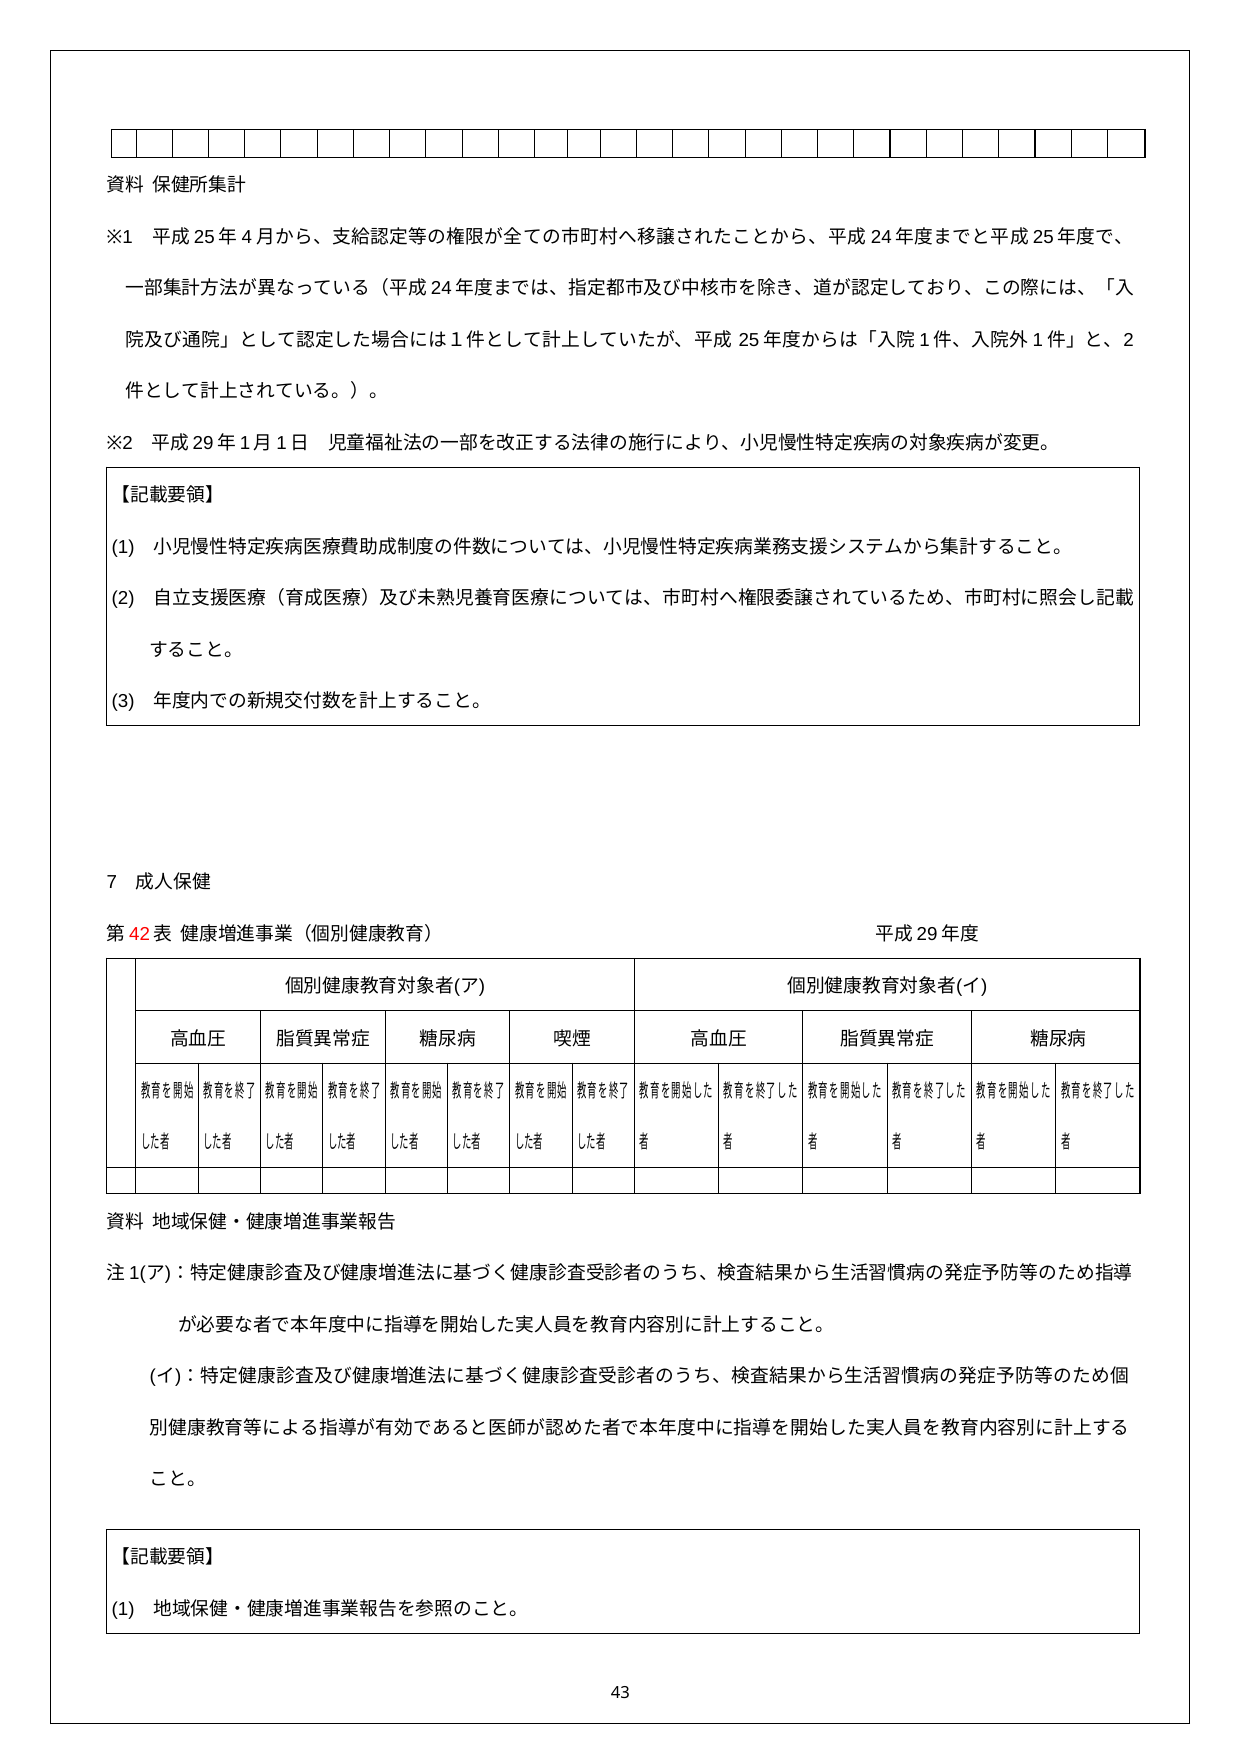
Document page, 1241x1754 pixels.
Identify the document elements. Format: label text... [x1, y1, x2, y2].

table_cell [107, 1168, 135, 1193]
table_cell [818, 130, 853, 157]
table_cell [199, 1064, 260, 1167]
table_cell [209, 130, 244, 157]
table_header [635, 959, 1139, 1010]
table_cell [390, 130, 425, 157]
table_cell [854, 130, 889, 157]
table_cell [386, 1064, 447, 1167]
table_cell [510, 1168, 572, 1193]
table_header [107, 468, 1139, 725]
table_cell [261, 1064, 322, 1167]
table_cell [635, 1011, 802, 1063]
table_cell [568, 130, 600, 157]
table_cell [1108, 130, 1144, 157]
text 7 成人保健 [106, 855, 1134, 906]
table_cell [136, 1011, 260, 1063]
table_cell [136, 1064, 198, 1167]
text 第42表 健康増進事業（個別健康教育） 平成29年度 [106, 906, 1134, 958]
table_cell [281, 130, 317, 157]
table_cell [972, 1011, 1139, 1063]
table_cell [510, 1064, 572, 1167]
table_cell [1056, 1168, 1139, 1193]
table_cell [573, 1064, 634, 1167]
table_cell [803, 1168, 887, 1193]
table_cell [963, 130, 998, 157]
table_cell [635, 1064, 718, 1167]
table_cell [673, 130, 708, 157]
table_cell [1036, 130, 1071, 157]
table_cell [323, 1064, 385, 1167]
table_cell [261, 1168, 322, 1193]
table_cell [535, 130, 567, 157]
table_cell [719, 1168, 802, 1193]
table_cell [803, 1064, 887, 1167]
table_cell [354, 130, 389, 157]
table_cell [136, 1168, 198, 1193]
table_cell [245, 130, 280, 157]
text ※1 平成25年4月から、支給認定等の権限が全ての市町村へ移譲されたことから、平成24年度までと平成25年度で、一部集計方法が異なっている（平成24年度までは、指定都市及び中核市を除き、道が認定しており、この際には、「入院及び通院」として認定した場合には１件として計上していたが、平成25年度からは「入院1件、入院外1件」と、2件として計上されている。）。 [106, 209, 1134, 415]
text 資料 保健所集計 [106, 158, 1134, 209]
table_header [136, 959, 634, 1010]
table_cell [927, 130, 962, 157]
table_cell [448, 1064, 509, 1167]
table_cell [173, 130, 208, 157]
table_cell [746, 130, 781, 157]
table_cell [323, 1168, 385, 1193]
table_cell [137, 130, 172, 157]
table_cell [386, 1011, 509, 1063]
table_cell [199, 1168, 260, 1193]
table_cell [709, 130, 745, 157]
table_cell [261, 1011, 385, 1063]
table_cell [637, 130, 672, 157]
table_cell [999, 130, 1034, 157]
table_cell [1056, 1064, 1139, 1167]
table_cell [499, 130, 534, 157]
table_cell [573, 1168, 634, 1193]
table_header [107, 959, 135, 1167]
text ※2 平成29年1月1日 児童福祉法の一部を改正する法律の施行により、小児慢性特定疾病の対象疾病が変更。 [106, 415, 1134, 467]
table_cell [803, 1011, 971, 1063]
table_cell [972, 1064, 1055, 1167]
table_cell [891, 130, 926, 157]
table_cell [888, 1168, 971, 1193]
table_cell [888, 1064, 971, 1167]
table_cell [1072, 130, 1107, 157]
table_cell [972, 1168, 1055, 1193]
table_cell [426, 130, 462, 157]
text (イ)：特定健康診査及び健康増進法に基づく健康診査受診者のうち、検査結果から生活習慣病の発症予防等のため個別健康教育等による指導が有効であると医師が認めた者で本年度中に指導を開始した実人員を教育内容別に計上すること。 [149, 1349, 1134, 1503]
text 資料 地域保健・健康増進事業報告 [106, 1194, 1134, 1246]
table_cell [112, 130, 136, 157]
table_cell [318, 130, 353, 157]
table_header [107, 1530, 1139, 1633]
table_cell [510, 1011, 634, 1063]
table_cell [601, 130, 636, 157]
text 注1(ア)：特定健康診査及び健康増進法に基づく健康診査受診者のうち、検査結果から生活習慣病の発症予防等のため指導が必要な者で本年度中に指導を開始した実人員を教育内容別に計上すること。 [106, 1246, 1134, 1349]
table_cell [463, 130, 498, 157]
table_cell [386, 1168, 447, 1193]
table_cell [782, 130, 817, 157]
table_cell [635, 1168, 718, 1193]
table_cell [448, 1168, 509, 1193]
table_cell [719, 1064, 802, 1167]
